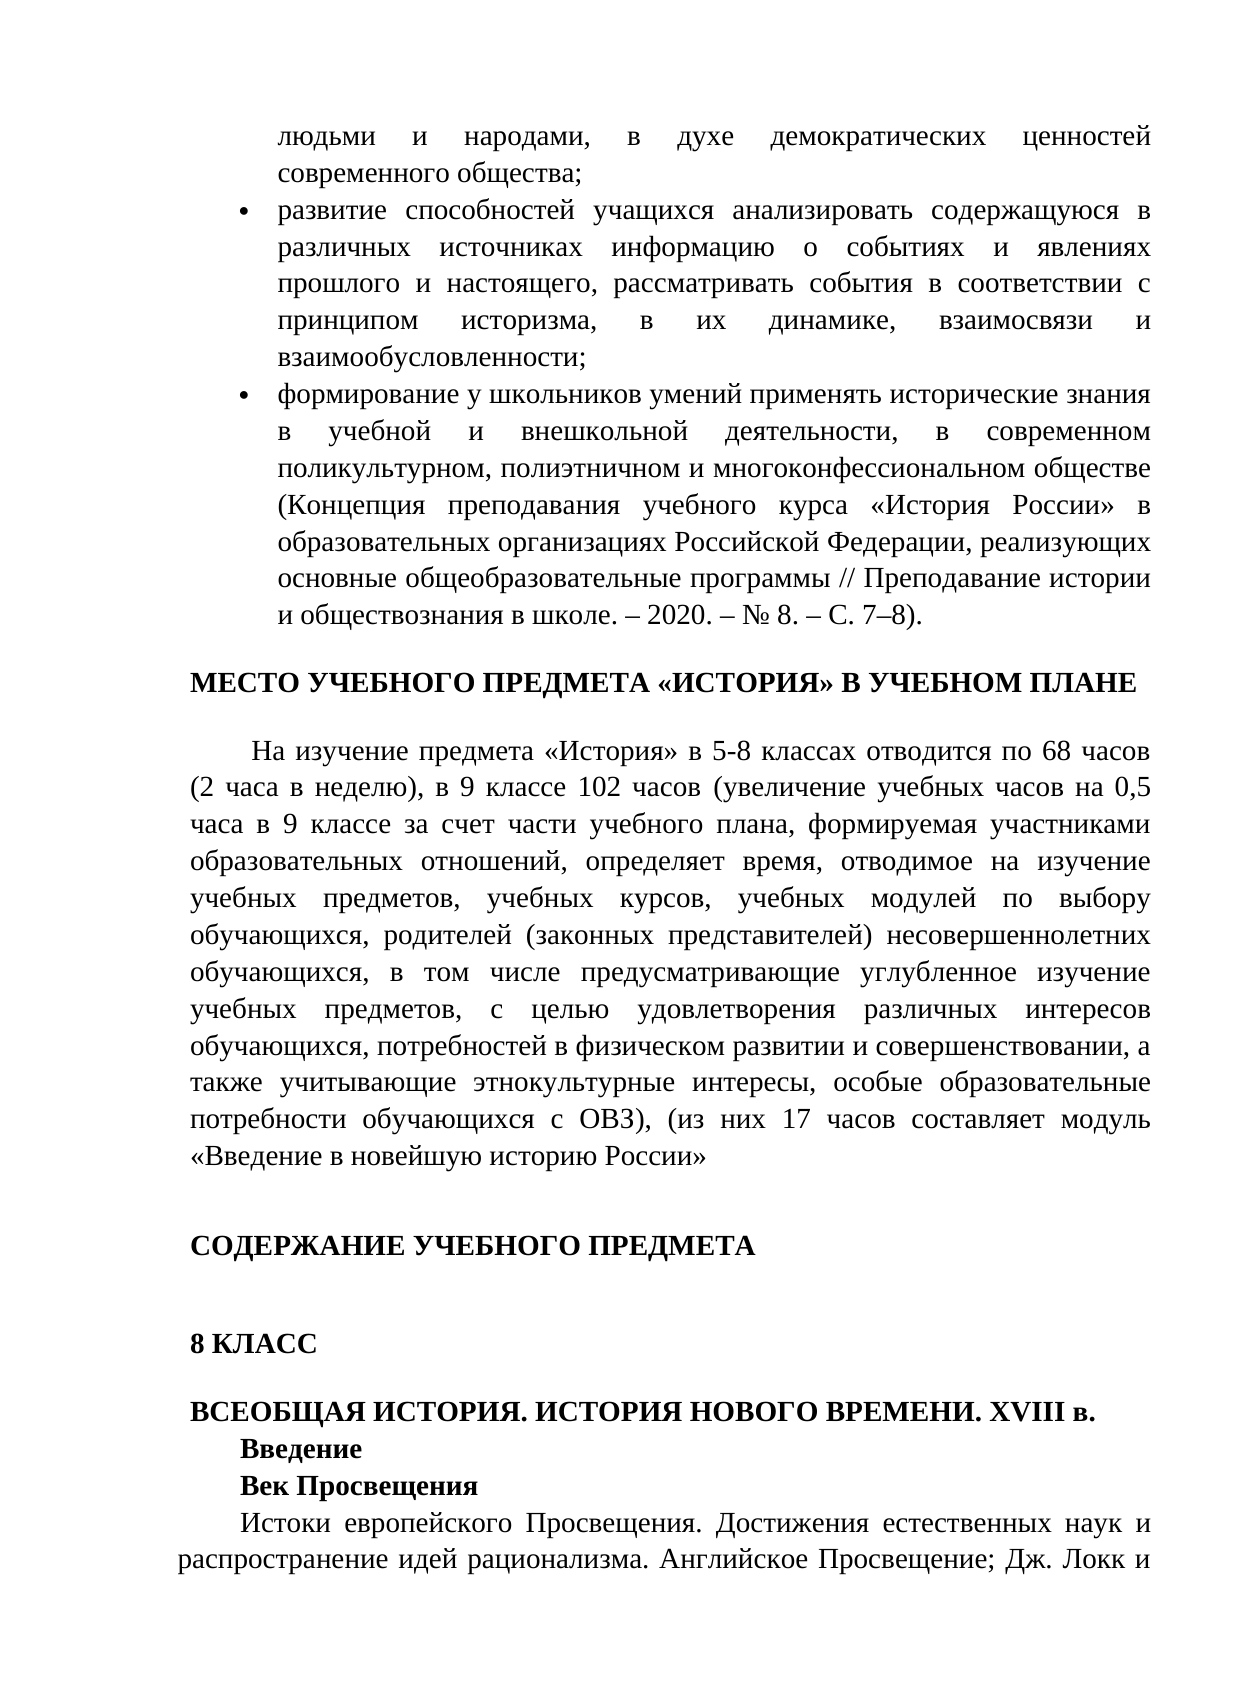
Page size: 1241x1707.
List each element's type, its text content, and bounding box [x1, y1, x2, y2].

text Введение [177, 1431, 1152, 1464]
text МЕСТО УЧЕБНОГО ПРЕДМЕТА «ИСТОРИЯ» В УЧЕБНОМ ПЛАНЕ [190, 665, 1152, 699]
text Век Просвещения [177, 1468, 1152, 1501]
list развитие способностей учащихся анализировать содержащуюся в различных источниках информацию о событиях и явлениях прошлого и настоящего, рассматривать события в соответствии с принципом историзма, в их динамике, взаимосвязи и взаимообусловленности; [240, 192, 1152, 373]
text СОДЕРЖАНИЕ УЧЕБНОГО ПРЕДМЕТА [190, 1228, 1152, 1262]
text 8 КЛАСС [190, 1327, 1152, 1360]
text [177, 1505, 1152, 1575]
text ВСЕОБЩАЯ ИСТОРИЯ. ИСТОРИЯ НОВОГО ВРЕМЕНИ. XVIII в. [190, 1394, 1152, 1428]
text На изучение предмета «История» в 5-8 классах отводится по 68 часов (2 часа в неделю), в 9 классе 102 часов (увеличение учебных часов на 0,5 часа в 9 классе за счет части учебного плана, формируемая участниками образовательных отношений, определяет время, отводимое на изучение учебных предметов, учебных курсов, учебных модулей по выбору обучающихся, родителей (законных представителей) несовершеннолетних обучающихся, в том числе предусматривающие углубленное изучение учебных предметов, с целью удовлетворения различных интересов обучающихся, потребностей в физическом развитии и совершенствовании, а также учитывающие этнокультурные интересы, особые образовательные потребности обучающихся с ОВЗ), (из них 17 часов составляет модуль «Введение в новейшую историю России» [190, 733, 1152, 1172]
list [240, 118, 1152, 188]
list формирование у школьников умений применять исторические знания в учебной и внешкольной деятельности, в современном поликультурном, полиэтничном и многоконфессиональном обществе (Концепция преподавания учебного курса «История России» в образовательных организациях Российской Федерации, реализующих основные общеобразовательные программы // Преподавание истории и обществознания в школе. – 2020. – № 8. – С. 7–8). [240, 376, 1152, 631]
